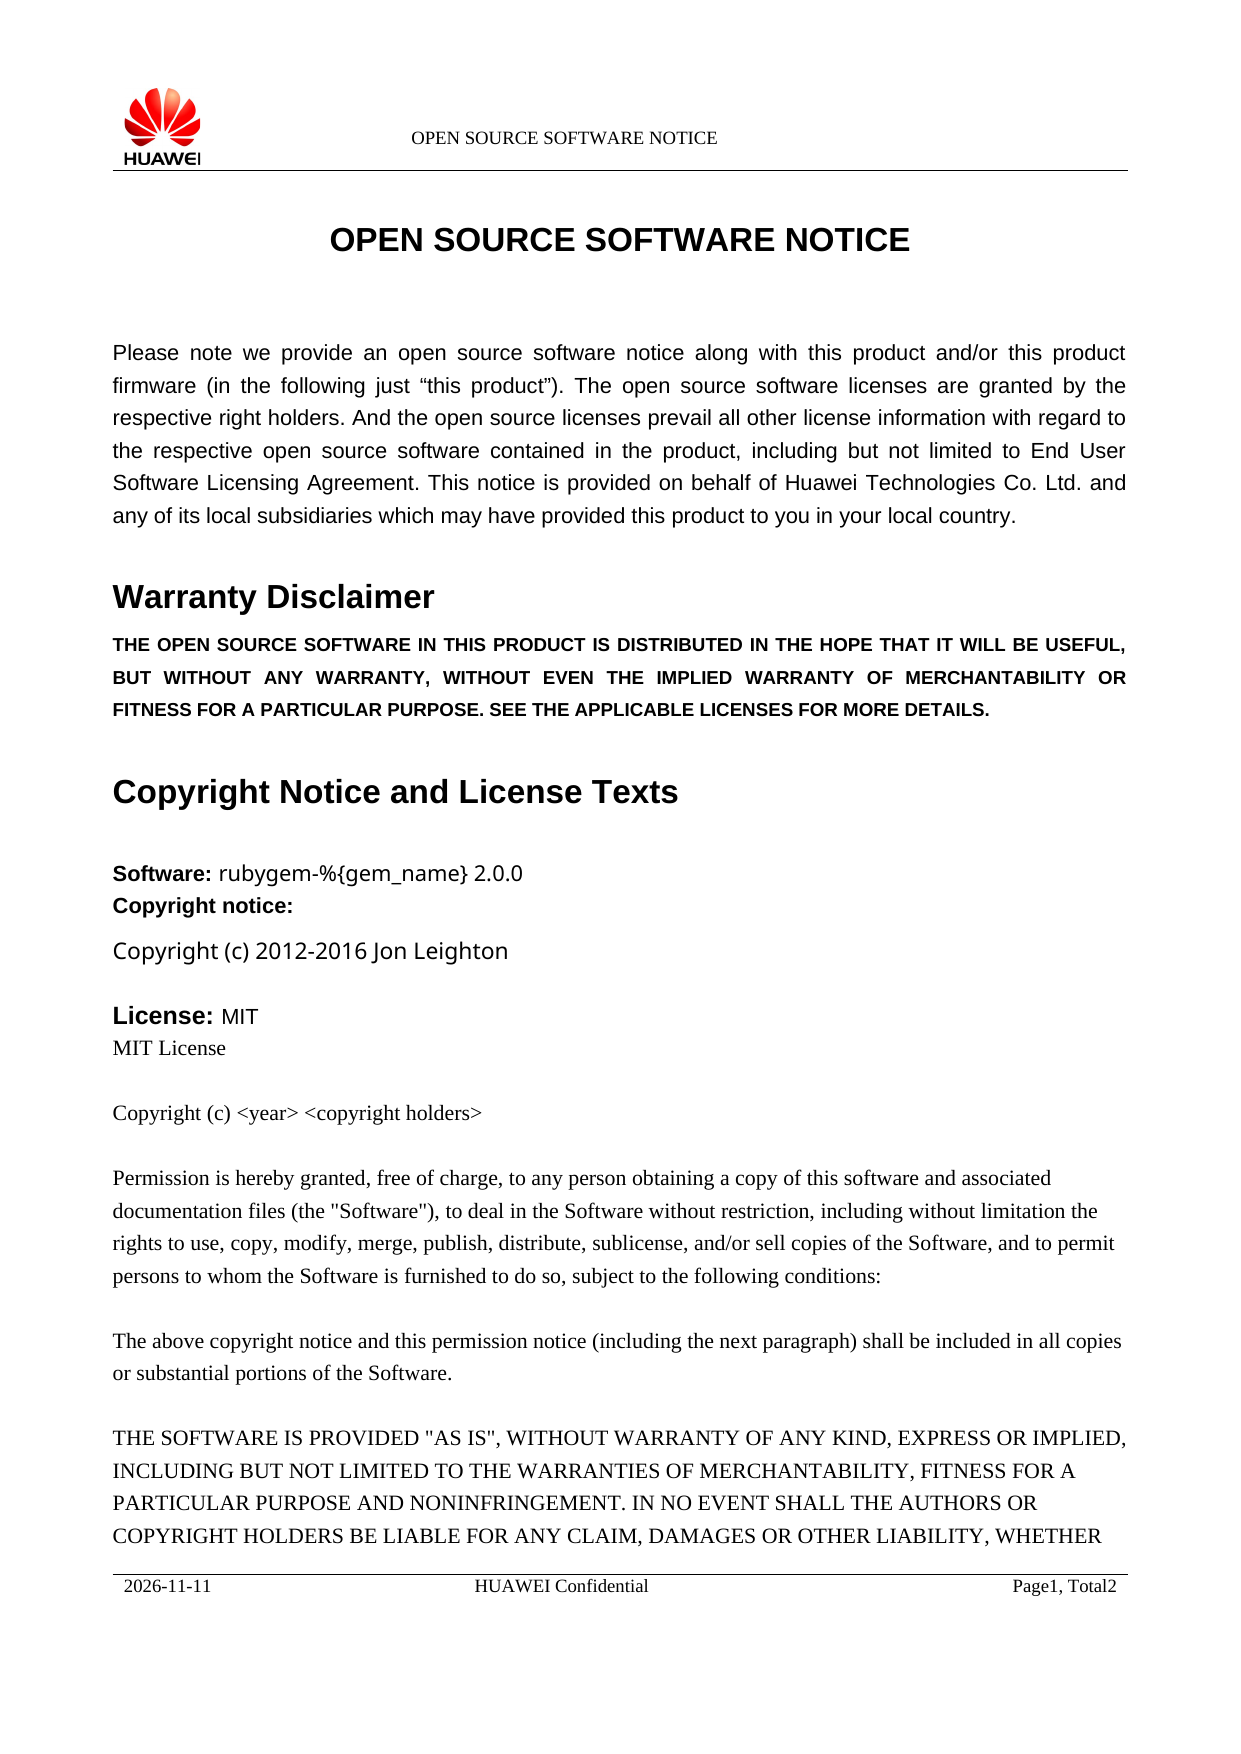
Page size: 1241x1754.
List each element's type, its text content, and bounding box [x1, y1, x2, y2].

text OPEN SOURCE SOFTWARE NOTICE [112, 206, 1128, 271]
text Please note we provide an open source software notice along with this product and/or this product firmware (in the following just “this product”). The open source software licenses are granted by the respective right holders. And the open source licenses prevail all other license information with regard to the respective open source software contained in the product, including but not limited to End User Software Licensing Agreement. This notice is provided on behalf of Huawei Technologies Co. Ltd. and any of its local subsidiaries which may have provided this product to you in your local country. [112, 336, 1128, 531]
title Software: rubygem-%{gem_name} 2.0.0 [112, 856, 1128, 889]
text The open source software in this product is distributed in the hope that it will be useful, but WITHOUT ANY WARRANTY, without even the implied warranty of MERCHANTABILITY or FITNESS FOR A PARTICULAR PURPOSE. See the applicable licenses for more details. [112, 629, 1128, 726]
text Copyright notice: [112, 889, 1128, 921]
text License: MIT [112, 999, 1128, 1031]
text Copyright Notice and License Texts [112, 759, 1128, 824]
text Copyright (c) 2012-2016 Jon Leighton [112, 934, 1128, 999]
text Warranty Disclaimer [112, 564, 1128, 629]
picture [124, 88, 201, 165]
